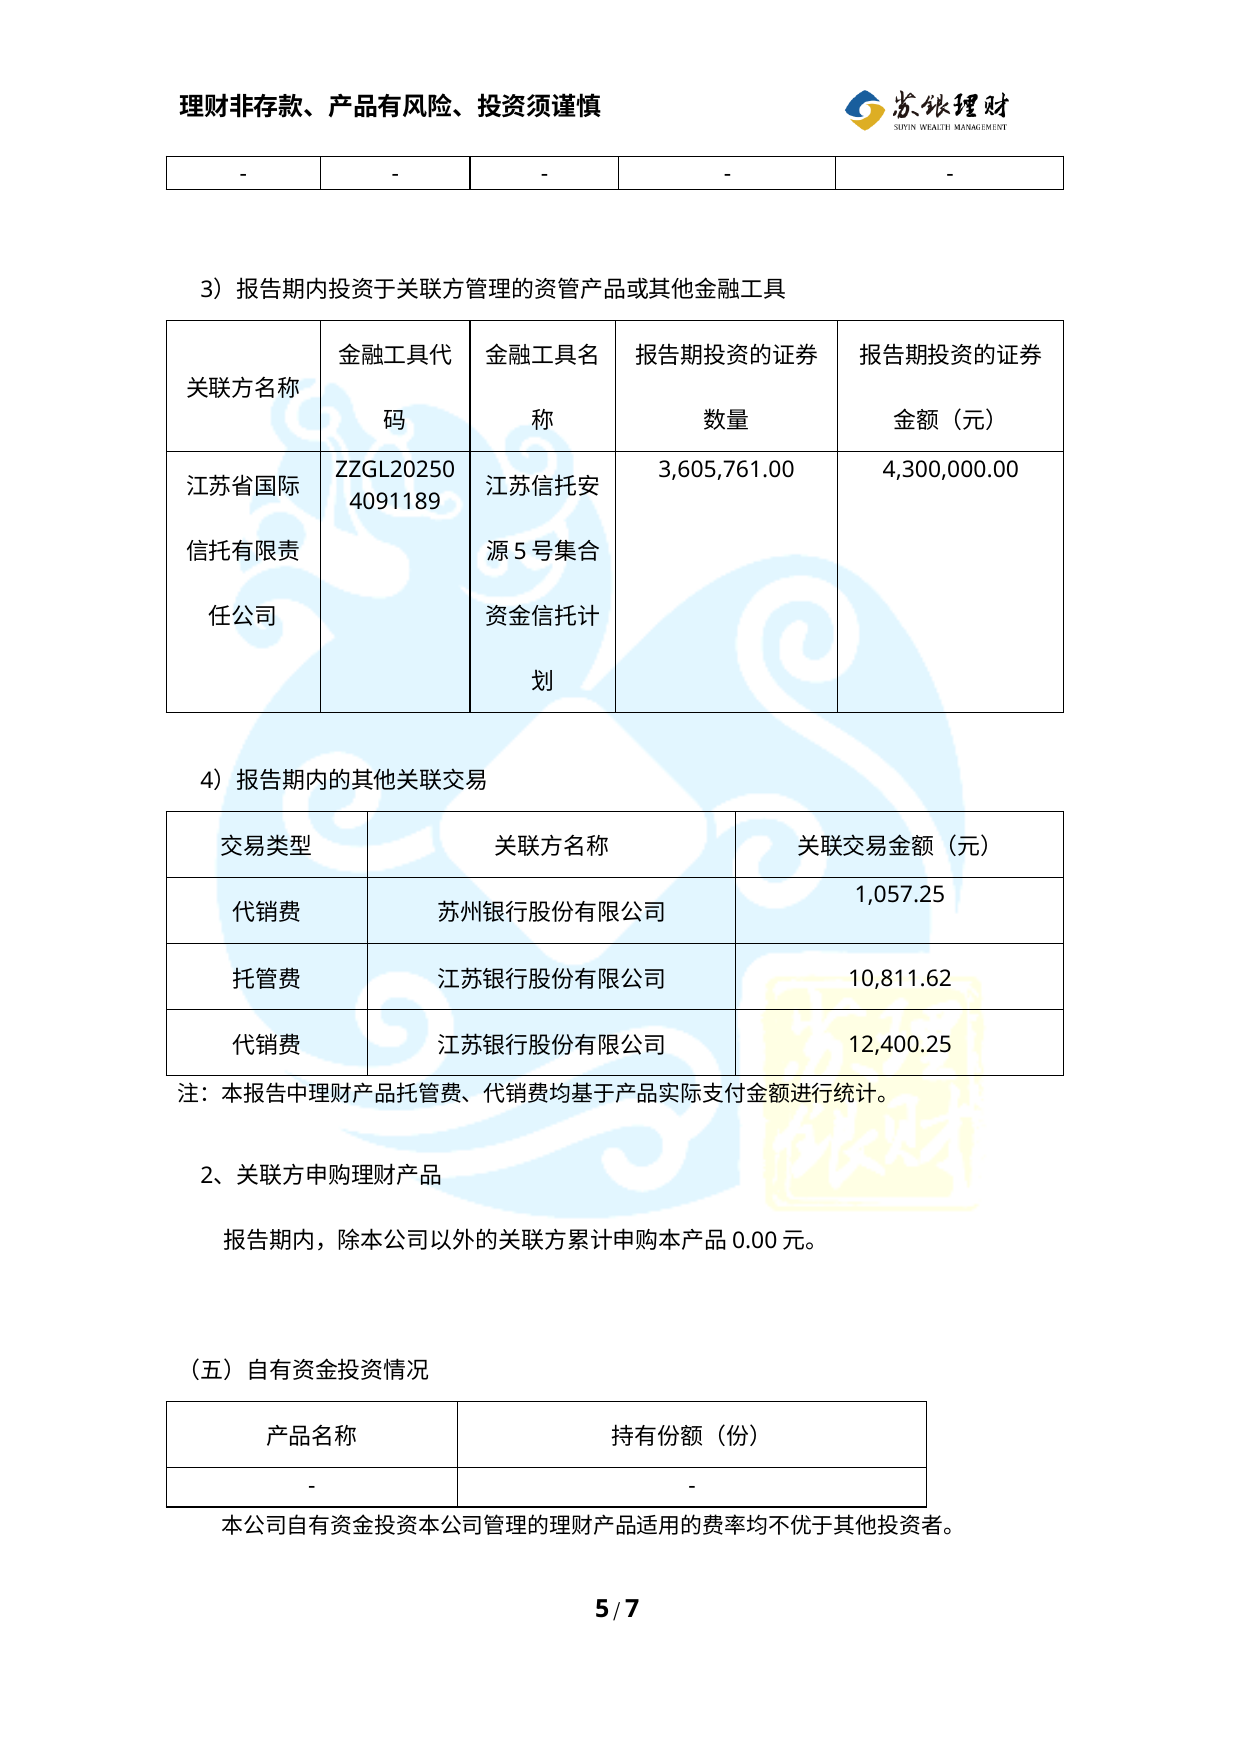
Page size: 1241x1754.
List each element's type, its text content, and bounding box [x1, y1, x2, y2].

table_cell 10,811.62 [736, 944, 1063, 1009]
table_cell 1,057.25 [736, 878, 1063, 943]
table_cell 3,605,761.00 [616, 452, 837, 712]
table_header 报告期投资的证券数量 [616, 321, 837, 451]
table_header 金融工具名称 [471, 321, 615, 451]
list 报告期内投资于关联方管理的资管产品或其他金融工具 [177, 255, 1053, 320]
table_cell 江苏信托安源5号集合资金信托计划 [471, 452, 615, 712]
table_header 持有份额（份） [458, 1402, 926, 1467]
table_cell - [619, 157, 835, 189]
text 2、关联方申购理财产品 [177, 1141, 1053, 1206]
table_cell 江苏银行股份有限公司 [368, 944, 735, 1009]
table_cell 代销费 [167, 1010, 367, 1075]
table_header 金融工具代码 [321, 321, 469, 451]
table_cell 4,300,000.00 [838, 452, 1063, 712]
text 注：本报告中理财产品托管费、代销费均基于产品实际支付金额进行统计。 [177, 1076, 1053, 1108]
table_header 关联方名称 [167, 321, 320, 451]
table_cell 托管费 [167, 944, 367, 1009]
table_cell 江苏省国际信托有限责任公司 [167, 452, 320, 712]
table_cell - [167, 1468, 457, 1506]
table_cell 苏州银行股份有限公司 [368, 878, 735, 943]
list 报告期内的其他关联交易 [177, 746, 1053, 811]
table_header 报告期投资的证券金额（元） [838, 321, 1063, 451]
table_header 产品名称 [167, 1402, 457, 1467]
text 报告期内，除本公司以外的关联方累计申购本产品0.00元。 [177, 1206, 1053, 1271]
table_header 关联方名称 [368, 812, 735, 877]
text 本公司自有资金投资本公司管理的理财产品适用的费率均不优于其他投资者。 [177, 1507, 1053, 1540]
text （五）自有资金投资情况 [177, 1336, 1053, 1401]
table_cell - [321, 157, 469, 189]
table_header 关联交易金额（元） [736, 812, 1063, 877]
table_cell 12,400.25 [736, 1010, 1063, 1075]
table_cell 代销费 [167, 878, 367, 943]
picture [820, 72, 1039, 143]
table_cell ZZGL202504091189 [321, 452, 469, 712]
table_cell - [836, 157, 1063, 189]
table_cell - [458, 1468, 926, 1506]
table_cell 江苏银行股份有限公司 [368, 1010, 735, 1075]
table_cell - [167, 157, 320, 189]
table_cell - [471, 157, 618, 189]
table_header 交易类型 [167, 812, 367, 877]
